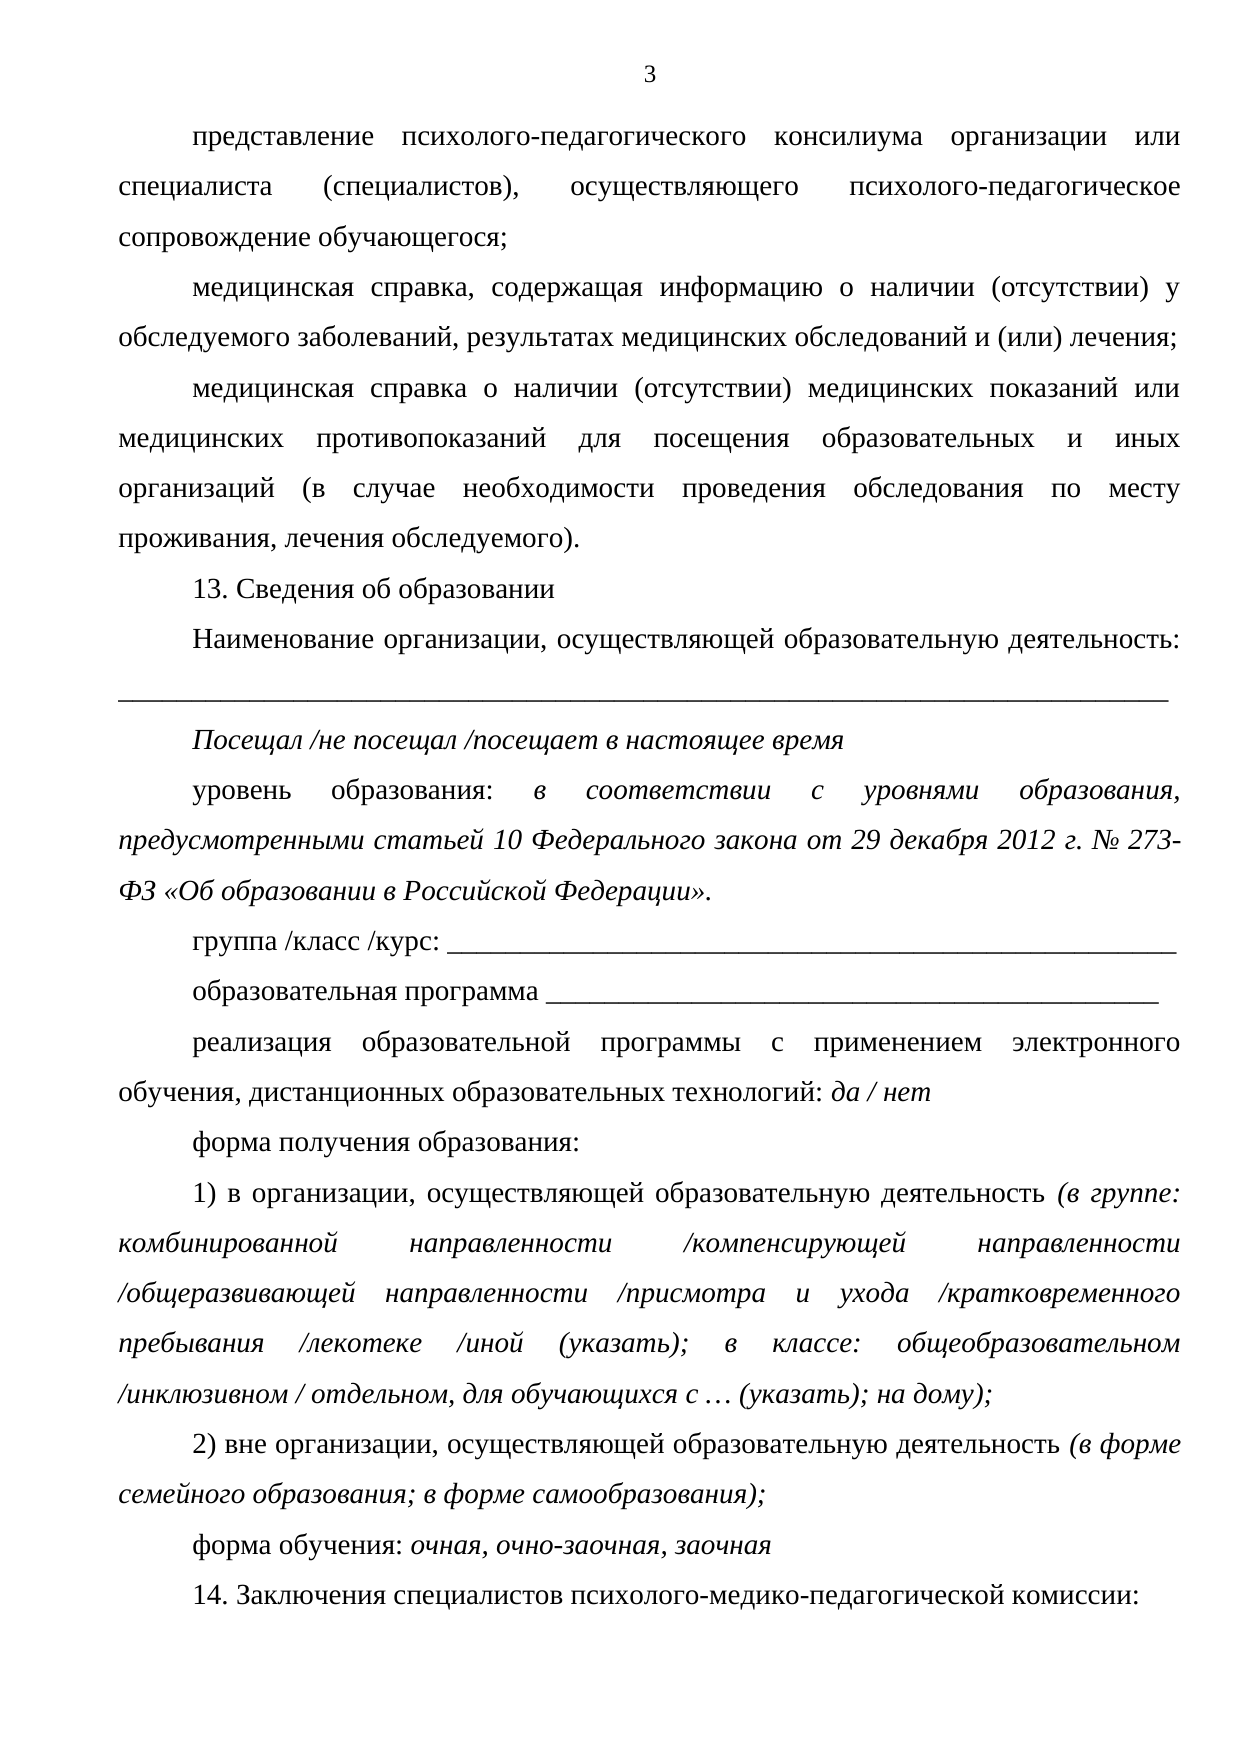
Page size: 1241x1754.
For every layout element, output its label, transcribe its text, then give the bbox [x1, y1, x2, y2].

text 1) в организации, осуществляющей образовательную деятельность (в группе: комбинированной направленности /компенсирующей направленности /общеразвивающей направленности /присмотра и ухода /кратковременного пребывания /лекотеке /иной (указать); в классе: общеобразовательном /инклюзивном / отдельном, для обучающихся с … (указать); на дому); [118, 1175, 1181, 1409]
text 13. Сведения об образовании [118, 571, 1181, 604]
text форма обучения: очная, очно-заочная, заочная [118, 1527, 1181, 1560]
text 2) вне организации, осуществляющей образовательную деятельность (в форме семейного образования; в форме самообразования); [118, 1426, 1181, 1510]
text 14. Заключения специалистов психолого-медико-педагогической комиссии: [118, 1577, 1181, 1611]
text Наименование организации, осуществляющей образовательную деятельность: ________________________________________________________________________ [118, 621, 1181, 705]
text форма получения образования: [118, 1124, 1181, 1158]
text представление психолого-педагогического консилиума организации или специалиста (специалистов), осуществляющего психолого-педагогическое сопровождение обучающегося; [118, 118, 1181, 252]
text реализация образовательной программы с применением электронного обучения, дистанционных образовательных технологий: да / нет [118, 1024, 1181, 1108]
text группа /класс /курс: __________________________________________________ [118, 923, 1181, 957]
text медицинская справка, содержащая информацию о наличии (отсутствии) у обследуемого заболеваний, результатах медицинских обследований и (или) лечения; [118, 269, 1181, 353]
text медицинская справка о наличии (отсутствии) медицинских показаний или медицинских противопоказаний для посещения образовательных и иных организаций (в случае необходимости проведения обследования по месту проживания, лечения обследуемого). [118, 370, 1181, 554]
text образовательная программа __________________________________________ [118, 973, 1181, 1007]
text Посещал /не посещал /посещает в настоящее время [118, 722, 1181, 755]
text уровень образования: в соответствии с уровнями образования, предусмотренными статьей 10 Федерального закона от 29 декабря 2012 г. № 273-ФЗ «Об образовании в Российской Федерации». [118, 772, 1181, 906]
